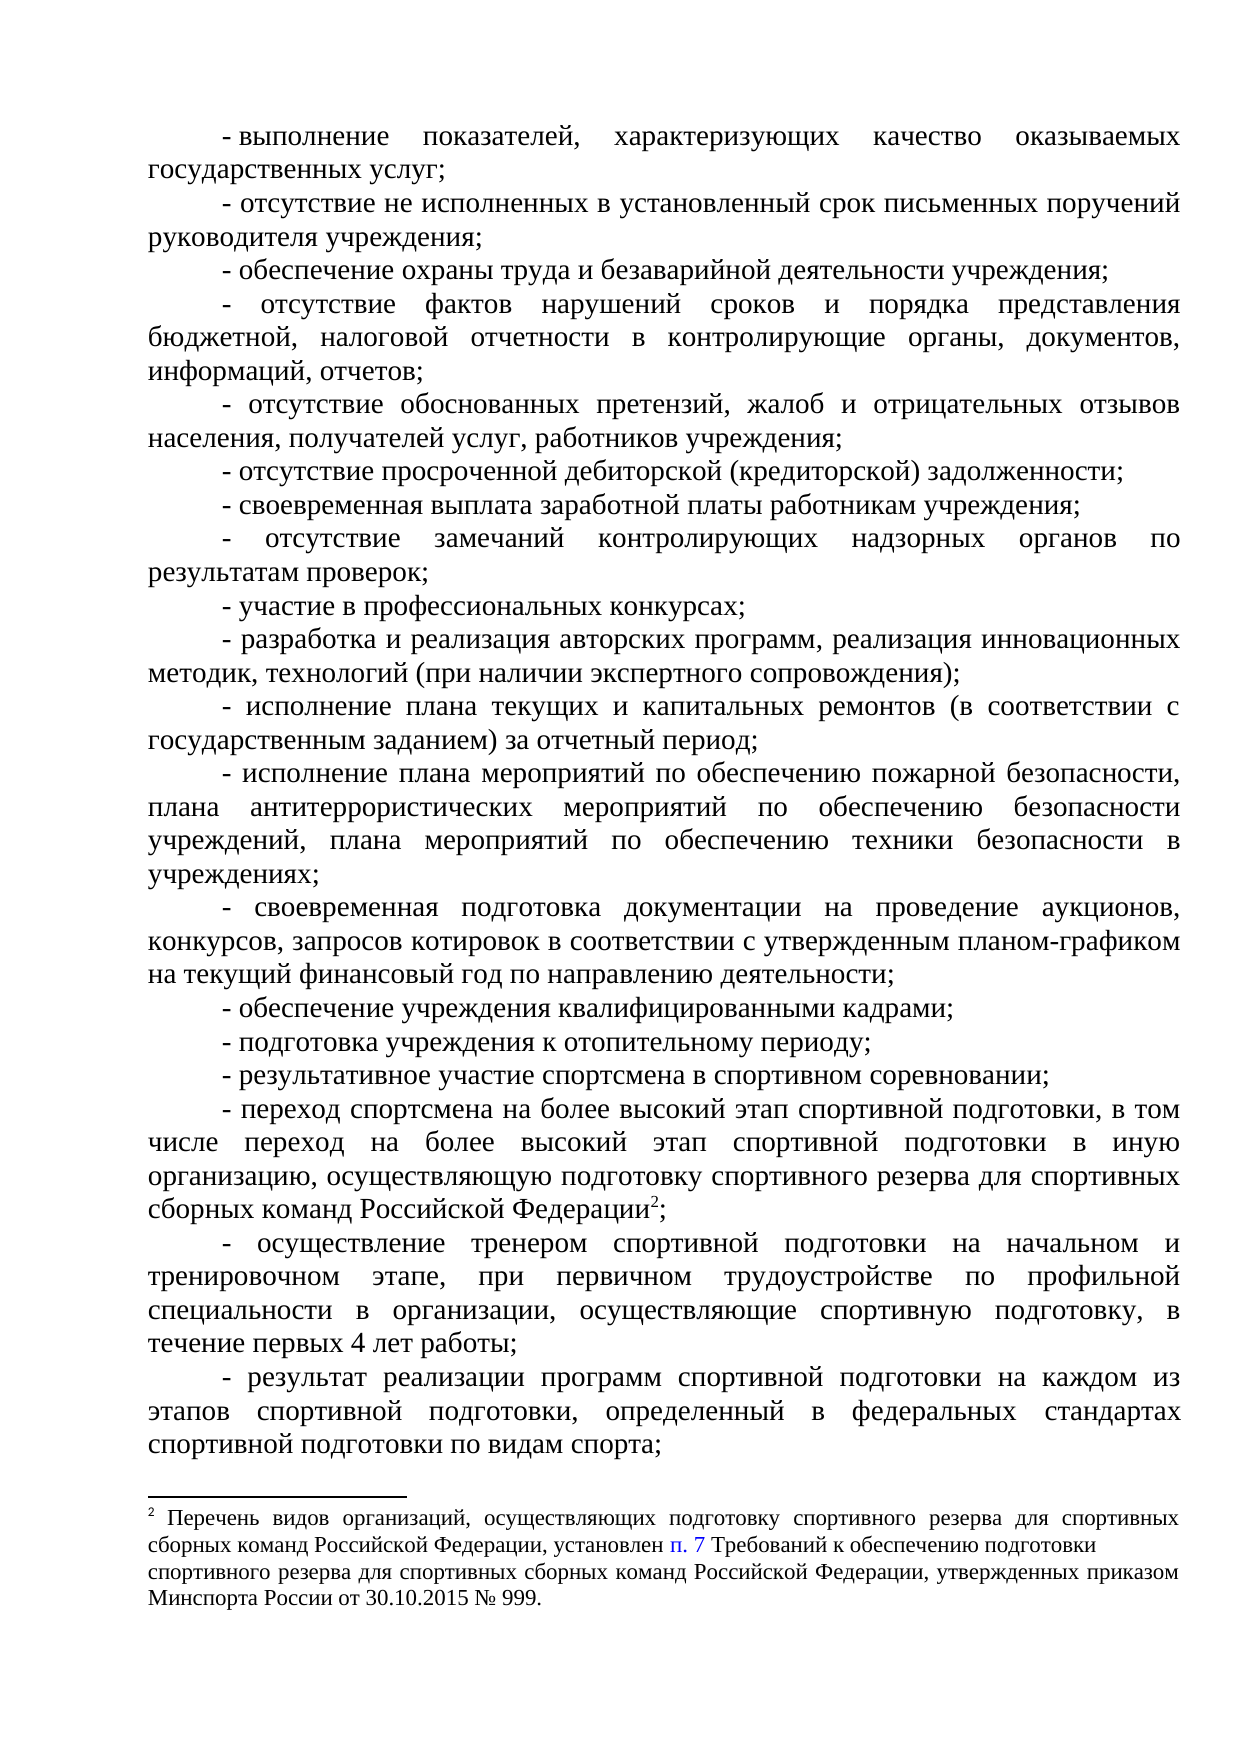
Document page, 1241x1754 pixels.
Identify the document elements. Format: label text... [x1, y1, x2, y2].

text - отсутствие не исполненных в установленный срок письменных поручений руководителя учреждения; [148, 185, 1181, 252]
text - отсутствие просроченной дебиторской (кредиторской) задолженности; [148, 453, 1181, 487]
text - осуществление тренером спортивной подготовки на начальном и тренировочном этапе, при первичном трудоустройстве по профильной специальности в организации, осуществляющие спортивную подготовку, в течение первых 4 лет работы; [148, 1225, 1181, 1359]
text - подготовка учреждения к отопительному периоду; [148, 1024, 1181, 1057]
text - исполнение плана мероприятий по обеспечению пожарной безопасности, плана антитеррористических мероприятий по обеспечению безопасности учреждений, плана мероприятий по обеспечению техники безопасности в учреждениях; [148, 755, 1181, 889]
text - разработка и реализация авторских программ, реализация инновационных методик, технологий (при наличии экспертного сопровождения); [148, 621, 1181, 688]
text - участие в профессиональных конкурсах; [148, 588, 1181, 621]
text - результат реализации программ спортивной подготовки на каждом из этапов спортивной подготовки, определенный в федеральных стандартах спортивной подготовки по видам спорта; [148, 1359, 1181, 1460]
text - переход спортсмена на более высокий этап спортивной подготовки, в том числе переход на более высокий этап спортивной подготовки в иную организацию, осуществляющую подготовку спортивного резерва для спортивных сборных команд Российской Федерации; [148, 1091, 1181, 1225]
text - выполнение показателей, характеризующих качество оказываемых государственных услуг; [148, 118, 1181, 185]
text - отсутствие замечаний контролирующих надзорных органов по результатам проверок; [148, 521, 1181, 588]
text - обеспечение охраны труда и безаварийной деятельности учреждения; [148, 252, 1181, 286]
text - обеспечение учреждения квалифицированными кадрами; [148, 990, 1181, 1024]
text - своевременная выплата заработной платы работникам учреждения; [148, 487, 1181, 521]
text - отсутствие обоснованных претензий, жалоб и отрицательных отзывов населения, получателей услуг, работников учреждения; [148, 386, 1181, 453]
text - результативное участие спортсмена в спортивном соревновании; [148, 1057, 1181, 1091]
text - отсутствие фактов нарушений сроков и порядка представления бюджетной, налоговой отчетности в контролирующие органы, документов, информаций, отчетов; [148, 286, 1181, 386]
text - исполнение плана текущих и капитальных ремонтов (в соответствии с государственным заданием) за отчетный период; [148, 688, 1181, 755]
text - своевременная подготовка документации на проведение аукционов, конкурсов, запросов котировок в соответствии с утвержденным планом-графиком на текущий финансовый год по направлению деятельности; [148, 889, 1181, 990]
